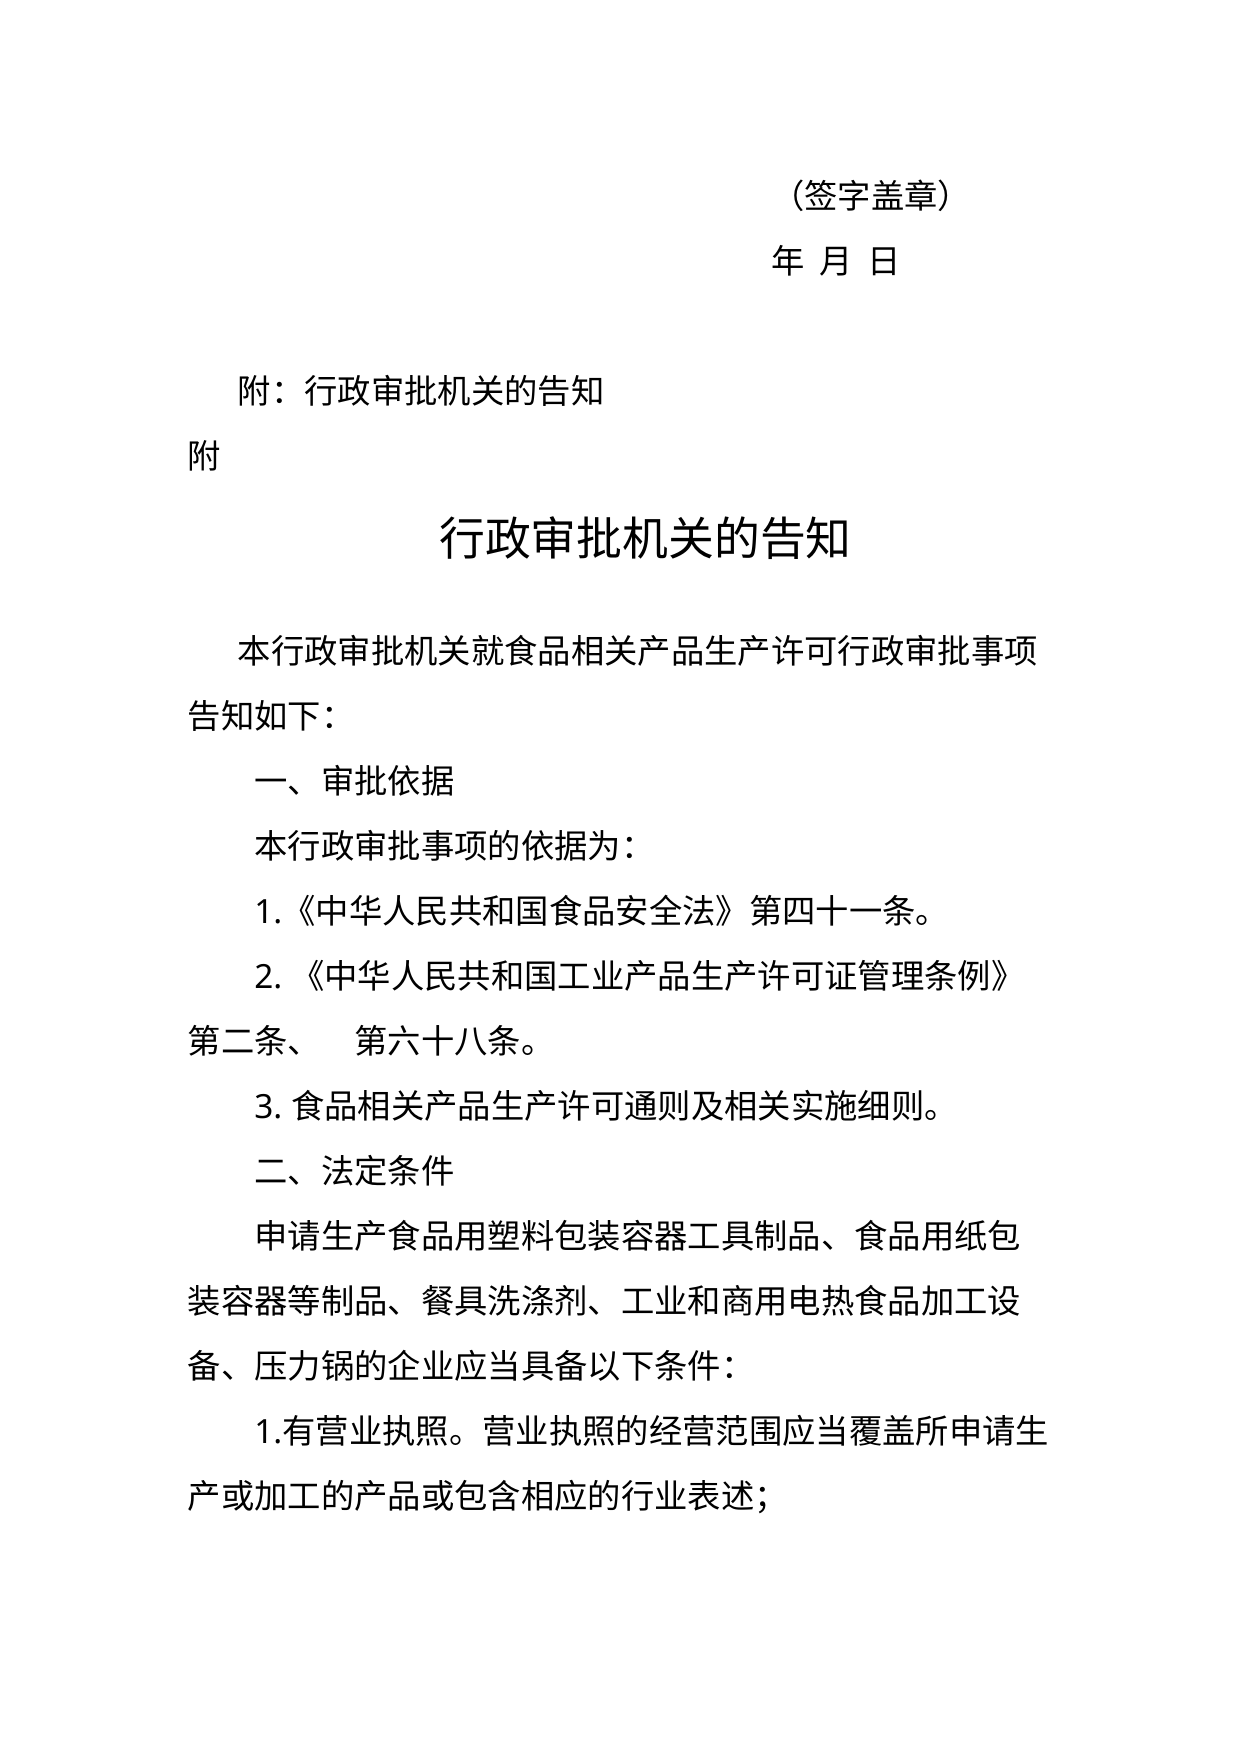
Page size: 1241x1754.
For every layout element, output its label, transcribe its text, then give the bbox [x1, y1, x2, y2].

text 1.有营业执照。营业执照的经营范围应当覆盖所申请生产或加工的产品或包含相应的行业表述； [187, 1397, 1053, 1527]
text 附：行政审批机关的告知 [187, 357, 1053, 422]
text 行政审批机关的告知 [187, 487, 1053, 584]
text 本行政审批机关就食品相关产品生产许可行政审批事项告知如下： [187, 617, 1053, 747]
text （签字盖章） [187, 162, 986, 227]
text 一、审批依据 [187, 747, 1053, 812]
text 附 [187, 422, 1053, 487]
text 二、法定条件 [187, 1137, 1053, 1202]
text 年 月 日 [187, 227, 986, 292]
text 3. 食品相关产品生产许可通则及相关实施细则。 [187, 1072, 1053, 1137]
text 申请生产食品用塑料包装容器工具制品、食品用纸包装容器等制品、餐具洗涤剂、工业和商用电热食品加工设备、压力锅的企业应当具备以下条件： [187, 1202, 1053, 1397]
text 1.《中华人民共和国食品安全法》第四十一条。 [187, 877, 1053, 942]
text 本行政审批事项的依据为： [187, 812, 1053, 877]
text 2. 《中华人民共和国工业产品生产许可证管理条例》第二条、 第六十八条。 [187, 942, 1053, 1072]
